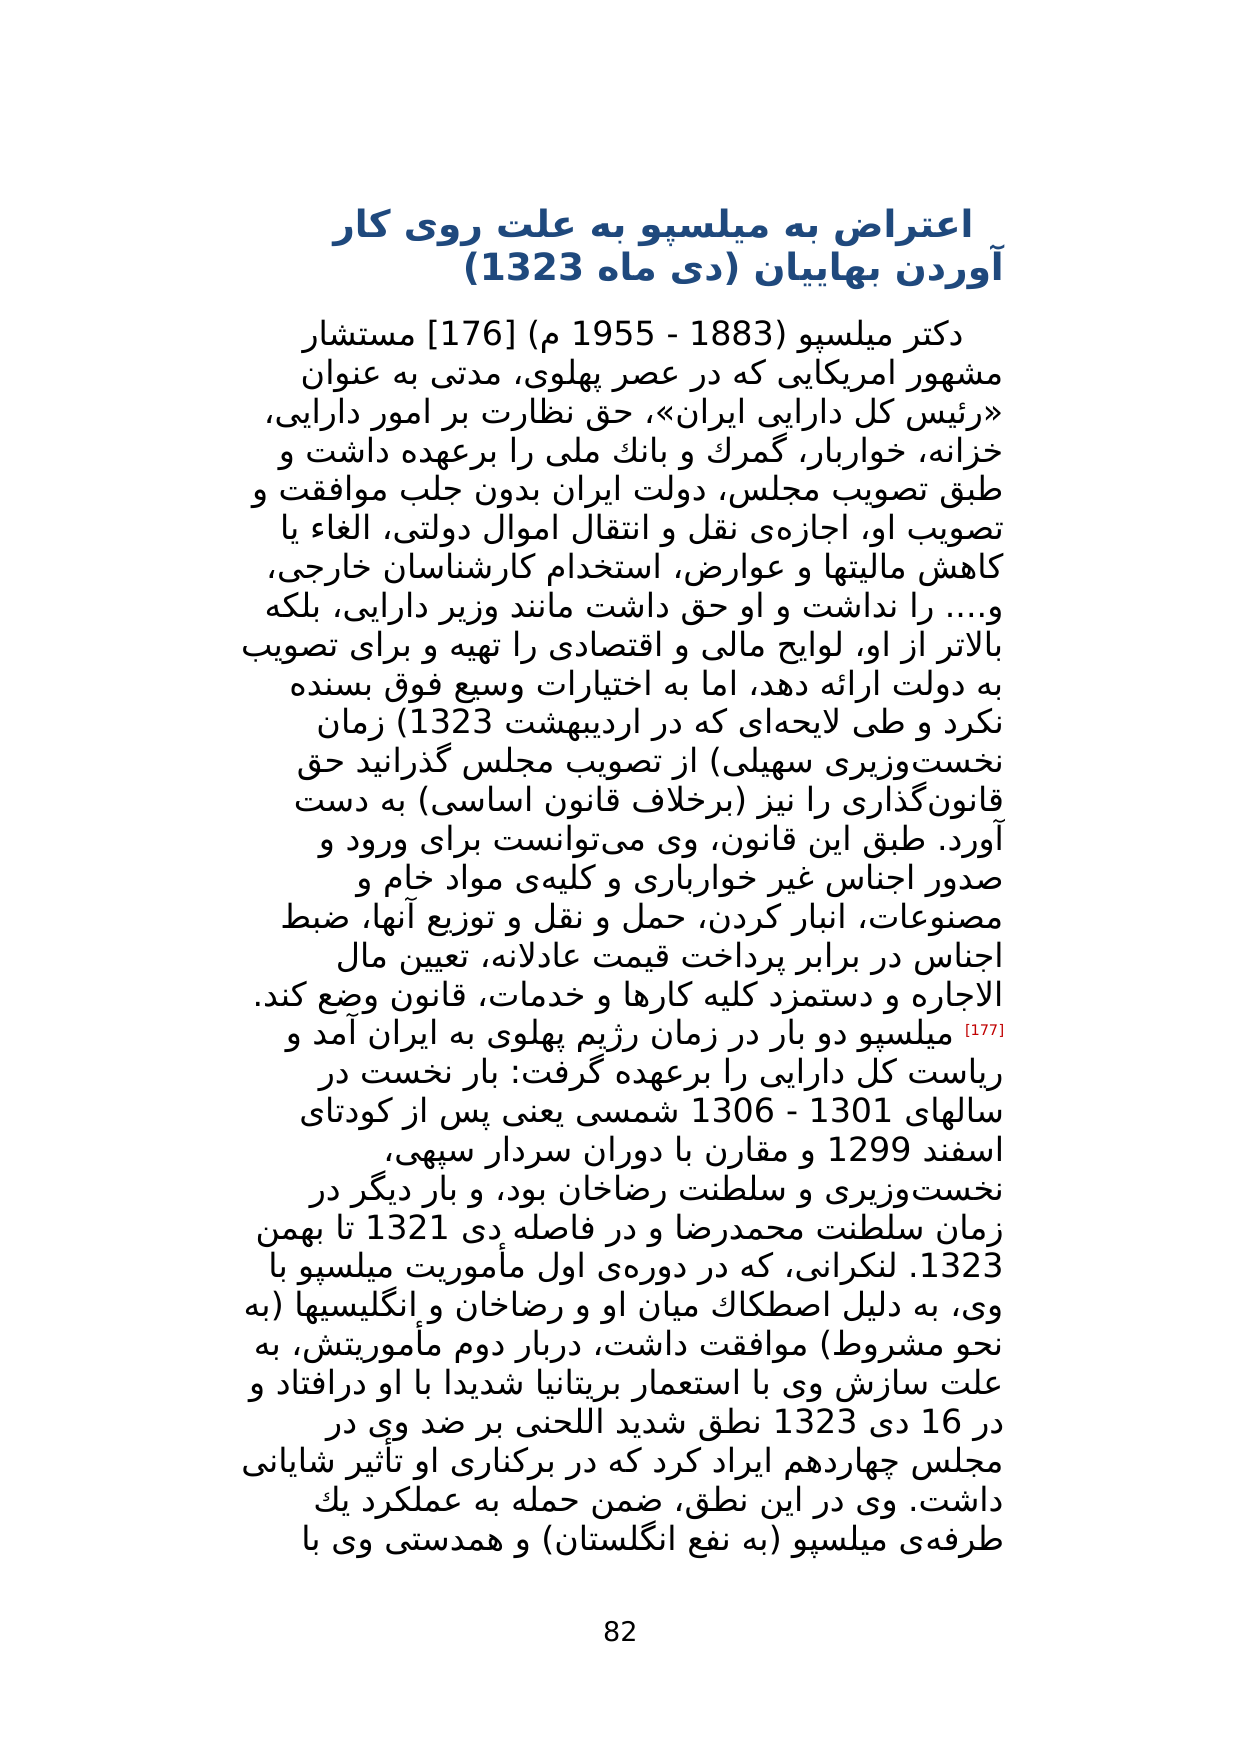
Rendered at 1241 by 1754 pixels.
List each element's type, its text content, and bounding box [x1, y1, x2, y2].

subtitle اعتراض به میلسپو به علت روی كار آوردن بهاییان (دی ماه 1323) [236, 202, 1004, 289]
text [236, 314, 1004, 1558]
